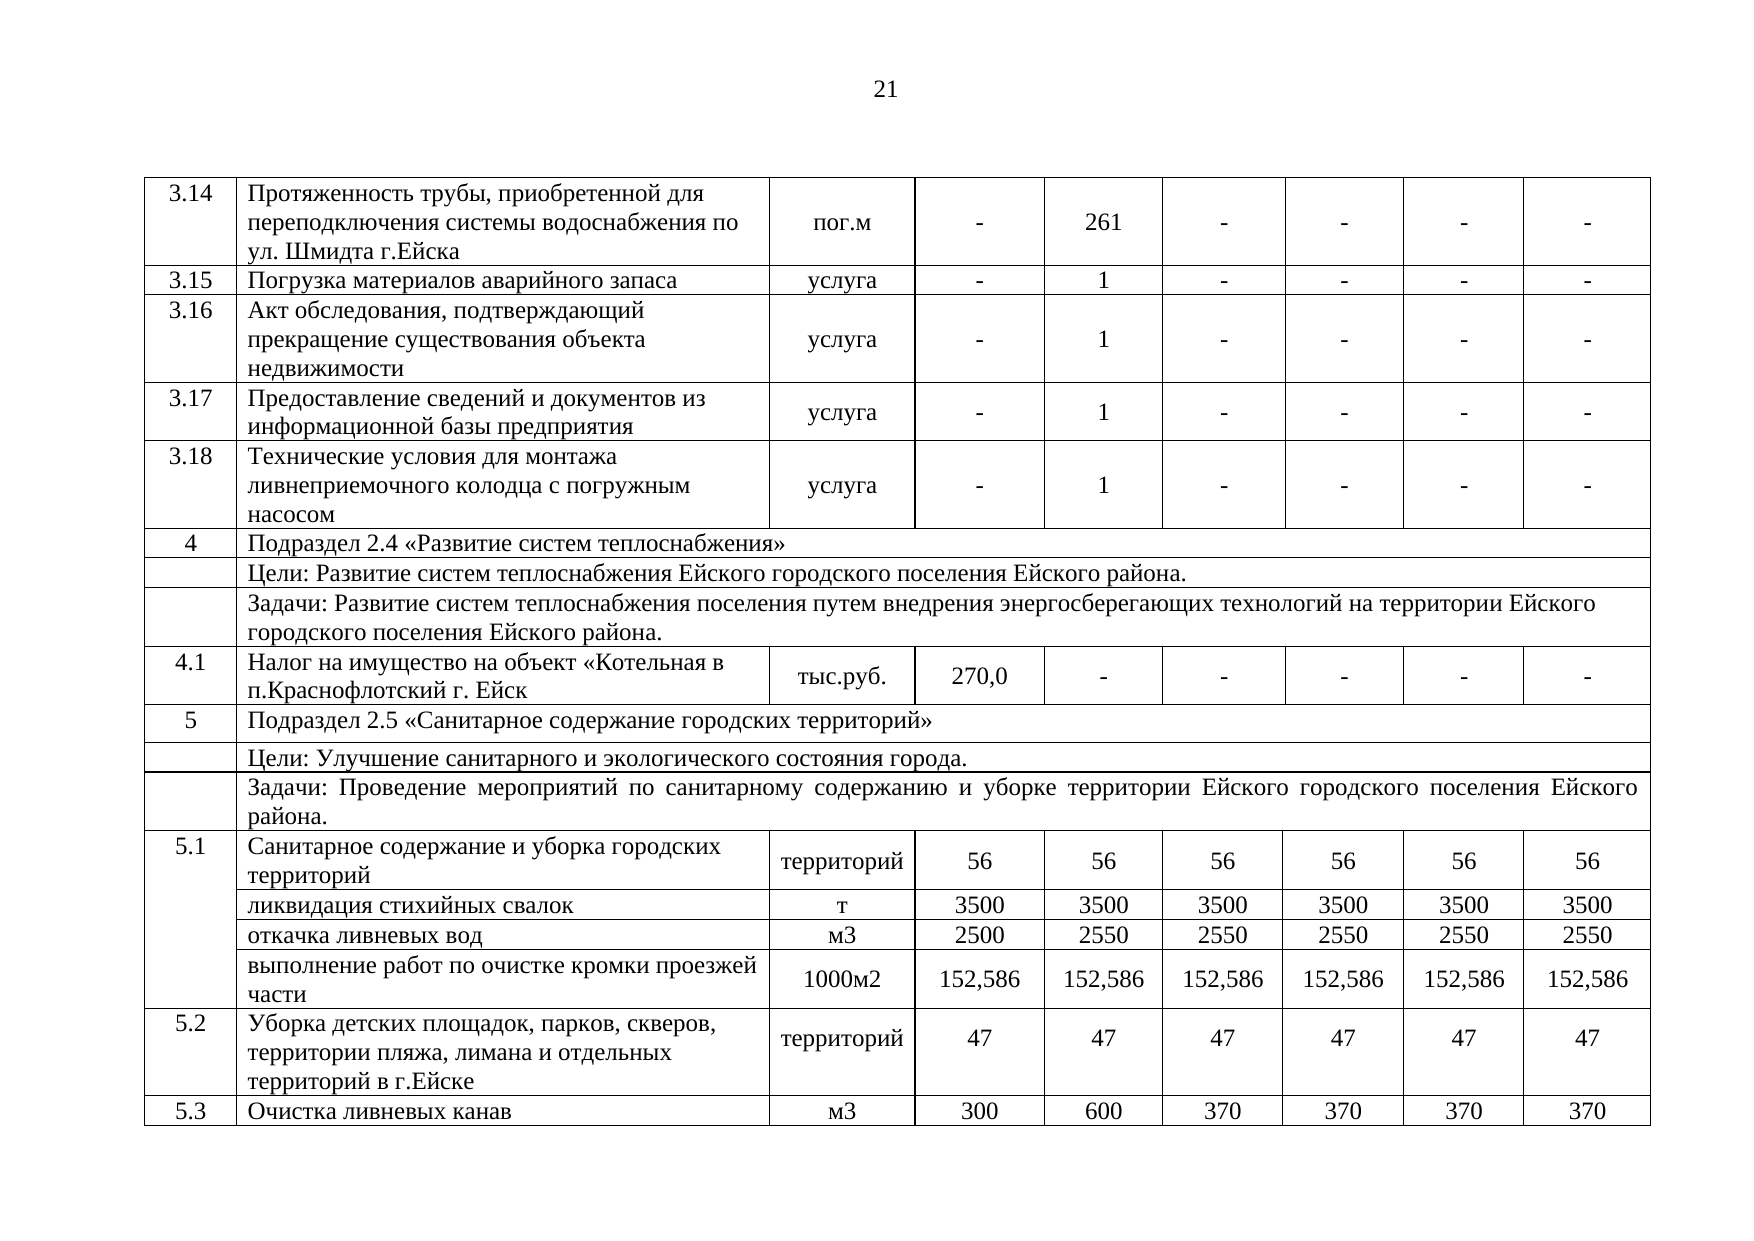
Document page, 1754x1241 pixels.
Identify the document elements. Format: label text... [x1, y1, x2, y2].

table_cell 370 [1524, 1096, 1650, 1124]
table_cell Подраздел 2.5 «Санитарное содержание городских территорий» [237, 705, 1650, 742]
table_cell [145, 558, 236, 587]
table_cell 56 [1404, 831, 1523, 889]
table_cell 3500 [1283, 890, 1403, 919]
table_cell - [1524, 383, 1650, 440]
table_cell выполнение работ по очистке кромки проезжей части [237, 950, 769, 1007]
table_cell Протяженность трубы, приобретенной для переподключения системы водоснабжения по ул. Шмидта г.Ейска [237, 178, 769, 264]
table_cell - [1286, 266, 1403, 294]
table_cell 3500 [1524, 890, 1650, 919]
table_cell - [916, 383, 1044, 440]
table_cell - [1286, 441, 1403, 527]
table_cell 1 [1045, 295, 1162, 382]
table_cell Очистка ливневых канав [237, 1096, 769, 1124]
table_cell услуга [770, 383, 914, 440]
table_cell 2500 [916, 920, 1044, 949]
table_cell 152,586 [1524, 950, 1650, 1007]
table_cell 5.3 [145, 1096, 236, 1124]
table_cell - [1404, 383, 1523, 440]
table_cell 56 [1163, 831, 1282, 889]
table_cell - [916, 178, 1044, 264]
table_cell 2550 [1045, 920, 1162, 949]
table_cell 370 [1163, 1096, 1282, 1124]
table_cell 370 [1283, 1096, 1403, 1124]
table_cell Налог на имущество на объект «Котельная в п.Краснофлотский г. Ейск [237, 647, 769, 704]
table_cell 600 [1045, 1096, 1162, 1124]
table_cell 152,586 [1163, 950, 1282, 1007]
table_cell 370 [1404, 1096, 1523, 1124]
table_cell услуга [770, 441, 914, 527]
table_cell - [1045, 647, 1162, 704]
table_cell услуга [770, 295, 914, 382]
table_cell 3500 [916, 890, 1044, 919]
table_cell - [1163, 647, 1285, 704]
table_cell 3.18 [145, 441, 236, 527]
table_cell 300 [916, 1096, 1044, 1124]
table_cell 270,0 [916, 647, 1044, 704]
table_cell 1 [1045, 266, 1162, 294]
table_cell 4 [145, 529, 236, 557]
table_cell 152,586 [1283, 950, 1403, 1007]
table_cell - [916, 266, 1044, 294]
table_cell - [1163, 383, 1285, 440]
table_cell м3 [770, 920, 914, 949]
table_cell откачка ливневых вод [237, 920, 769, 949]
table_cell 56 [1524, 831, 1650, 889]
table_cell - [1524, 647, 1650, 704]
table_cell 1 [1045, 441, 1162, 527]
table_cell - [1404, 647, 1523, 704]
table_cell 1 [1045, 383, 1162, 440]
table_cell 2550 [1283, 920, 1403, 949]
table_cell - [1286, 383, 1403, 440]
table_cell - [1163, 266, 1285, 294]
table_cell [145, 743, 236, 771]
table_cell 152,586 [1404, 950, 1523, 1007]
table_cell - [1286, 178, 1403, 264]
table_cell 3500 [1163, 890, 1282, 919]
table_cell - [1404, 178, 1523, 264]
table_cell - [1524, 441, 1650, 527]
table_cell 3.14 [145, 178, 236, 264]
table_cell - [1404, 295, 1523, 382]
table_cell 3.15 [145, 266, 236, 294]
table_cell 152,586 [916, 950, 1044, 1007]
table_cell пог.м [770, 178, 914, 264]
table_cell 47 [1524, 1009, 1650, 1095]
table_cell 47 [1283, 1009, 1403, 1095]
table_cell 3.16 [145, 295, 236, 382]
table_cell - [1524, 295, 1650, 382]
table_cell 152,586 [1045, 950, 1162, 1007]
table_cell 47 [1404, 1009, 1523, 1095]
table_cell Акт обследования, подтверждающий прекращение существования объекта недвижимости [237, 295, 769, 382]
table_cell Санитарное содержание и уборка городских территорий [237, 831, 769, 889]
table_cell 2550 [1404, 920, 1523, 949]
table_cell 56 [1045, 831, 1162, 889]
table_cell 261 [1045, 178, 1162, 264]
table_cell т [770, 890, 914, 919]
table_cell 2550 [1163, 920, 1282, 949]
table_cell - [1163, 295, 1285, 382]
table_cell 2550 [1524, 920, 1650, 949]
table_cell Уборка детских площадок, парков, скверов, территории пляжа, лимана и отдельных территорий в г.Ейске [237, 1009, 769, 1095]
table_cell м3 [770, 1096, 914, 1124]
table_cell [145, 773, 236, 830]
table_cell - [1404, 266, 1523, 294]
table_cell - [1286, 647, 1403, 704]
table_cell - [1404, 441, 1523, 527]
table_cell территорий [770, 1009, 914, 1095]
table_cell 5.1 [145, 831, 236, 1007]
table_cell - [1163, 441, 1285, 527]
table_cell Задачи: Развитие систем теплоснабжения поселения путем внедрения энергосберегающих технологий на территории Ейского городского поселения Ейского района. [237, 588, 1650, 646]
table_cell Предоставление сведений и документов из информационной базы предприятия [237, 383, 769, 440]
table_cell 5 [145, 705, 236, 742]
table_cell Цели: Улучшение санитарного и экологического состояния города. [237, 743, 1650, 771]
table_cell 3500 [1404, 890, 1523, 919]
table_cell услуга [770, 266, 914, 294]
table_cell территорий [770, 831, 914, 889]
table_cell Технические условия для монтажа ливнеприемочного колодца с погружным насосом [237, 441, 769, 527]
table_cell - [916, 441, 1044, 527]
table_cell 47 [916, 1009, 1044, 1095]
table_cell Задачи: Проведение мероприятий по санитарному содержанию и уборке территории Ейского городского поселения Ейского района. [237, 773, 1650, 830]
table_cell - [1286, 295, 1403, 382]
table_cell 4.1 [145, 647, 236, 704]
table_cell 3500 [1045, 890, 1162, 919]
table_cell 47 [1045, 1009, 1162, 1095]
table_cell 3.17 [145, 383, 236, 440]
table_cell - [916, 295, 1044, 382]
table_cell Цели: Развитие систем теплоснабжения Ейского городского поселения Ейского района. [237, 558, 1650, 587]
table_cell ликвидация стихийных свалок [237, 890, 769, 919]
table_cell - [1524, 178, 1650, 264]
table_cell 56 [1283, 831, 1403, 889]
table_cell - [1163, 178, 1285, 264]
table_cell 56 [916, 831, 1044, 889]
table_cell Погрузка материалов аварийного запаса [237, 266, 769, 294]
table_cell 1000м2 [770, 950, 914, 1007]
table_cell тыс.руб. [770, 647, 914, 704]
table_cell [145, 588, 236, 646]
table_cell - [1524, 266, 1650, 294]
table_cell 5.2 [145, 1009, 236, 1095]
table_cell 47 [1163, 1009, 1282, 1095]
table_cell Подраздел 2.4 «Развитие систем теплоснабжения» [237, 529, 1650, 557]
